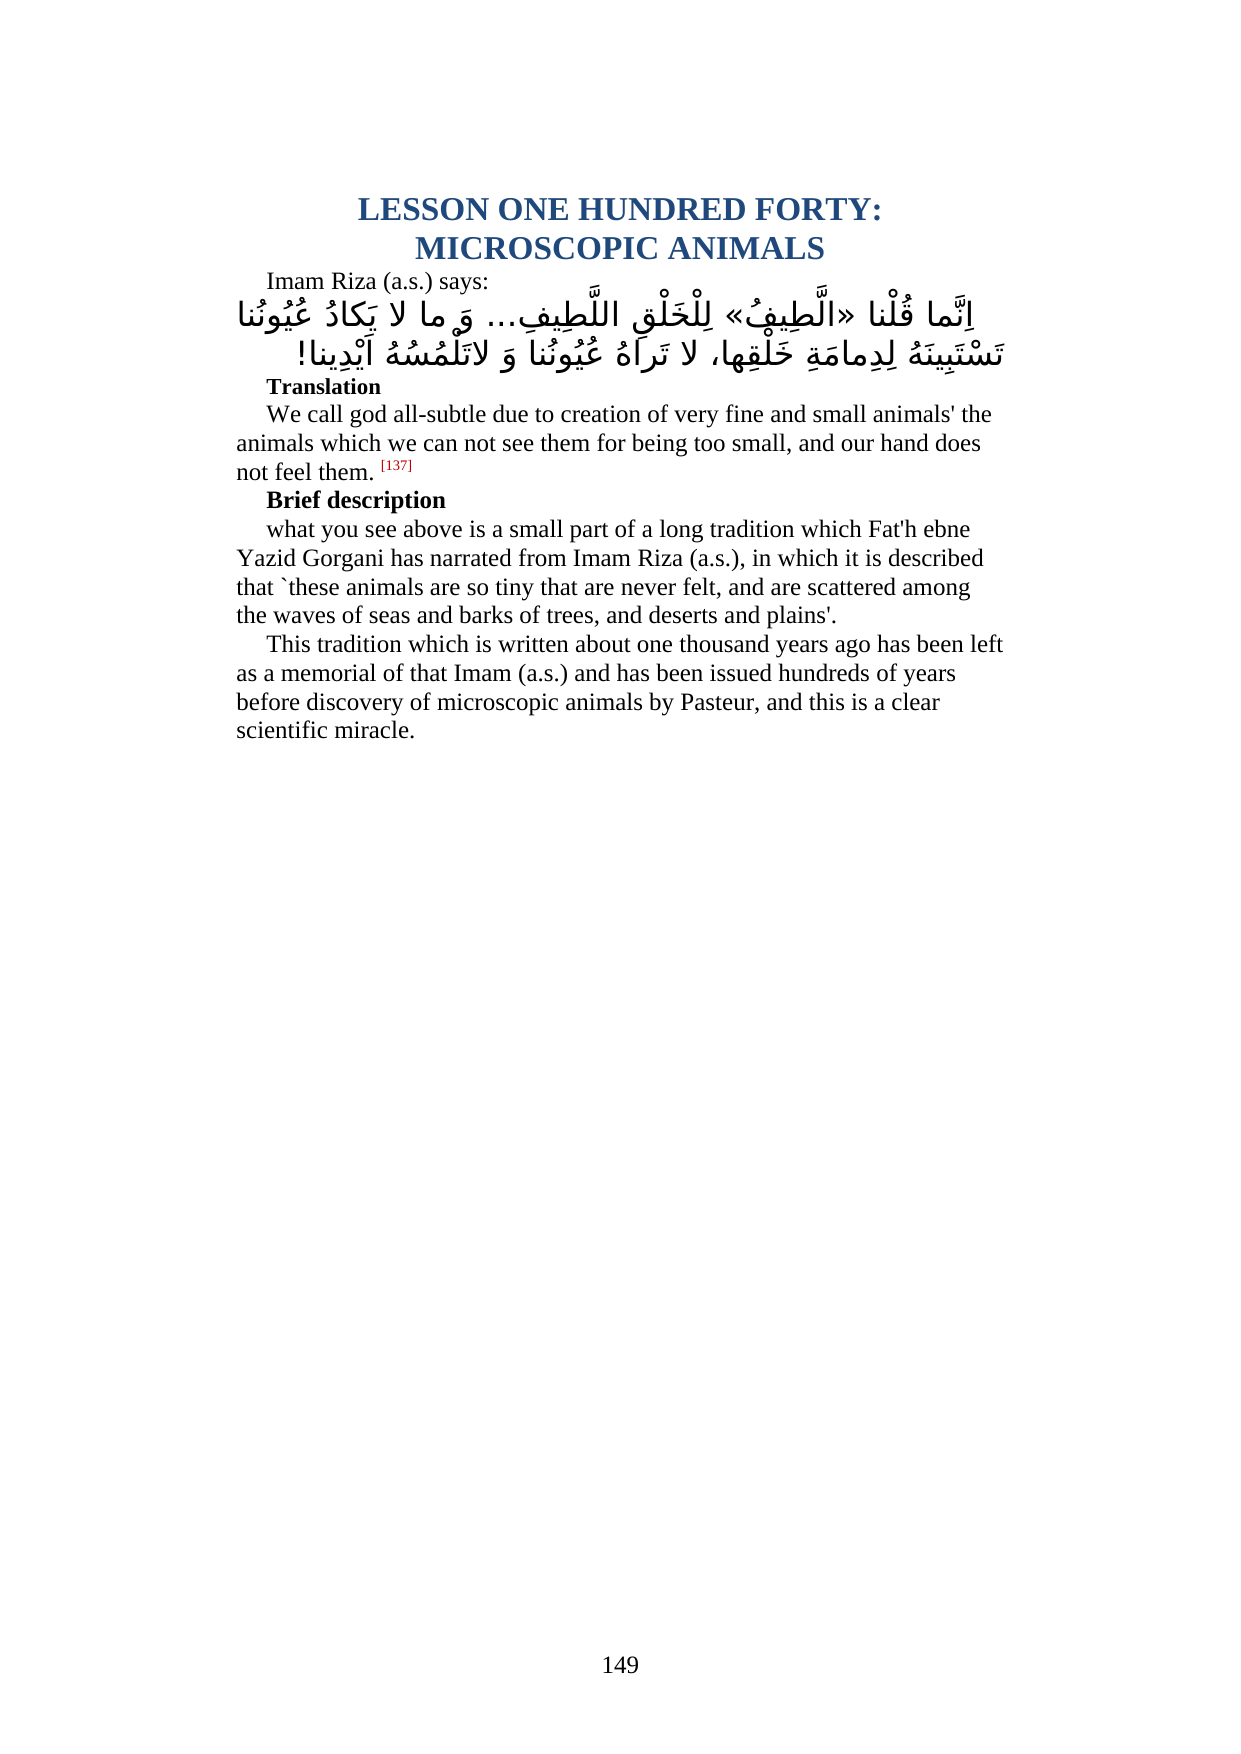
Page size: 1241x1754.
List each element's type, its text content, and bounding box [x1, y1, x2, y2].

text Imam Riza (a.s.) says: [236, 266, 1004, 295]
subtitle LESSON ONE HUNDRED FORTY: MICROSCOPIC ANIMALS [236, 190, 1004, 266]
text We call god all-subtle due to creation of very fine and small animals' the animals which we can not see them for being too small, and our hand does not feel them. [137] [236, 399, 1004, 485]
text This tradition which is written about one thousand years ago has been left as a memorial of that Imam (a.s.) and has been issued hundreds of years before discovery of microscopic animals by Pasteur, and this is a clear scientific miracle. [236, 629, 1004, 744]
text Brief description [236, 485, 1004, 514]
text Translation [236, 373, 1004, 399]
text اِنَّما قُلْنا «الَّطِيفُ» لِلْخَلْقِ اللَّطِيفِ... وَ ما لا يَكادُ عُيُونُنا تَسْتَبِينَهُ لِدِمامَةِ خَلْقِها، لا تَراهُ عُيُونُنا وَ لاتَلْمُسُهُ اَيْدِينا! [236, 295, 1004, 373]
text what you see above is a small part of a long tradition which Fat'h ebne Yazid Gorgani has narrated from Imam Riza (a.s.), in which it is described that `these animals are so tiny that are never felt, and are scattered among the waves of seas and barks of trees, and deserts and plains'. [236, 514, 1004, 629]
